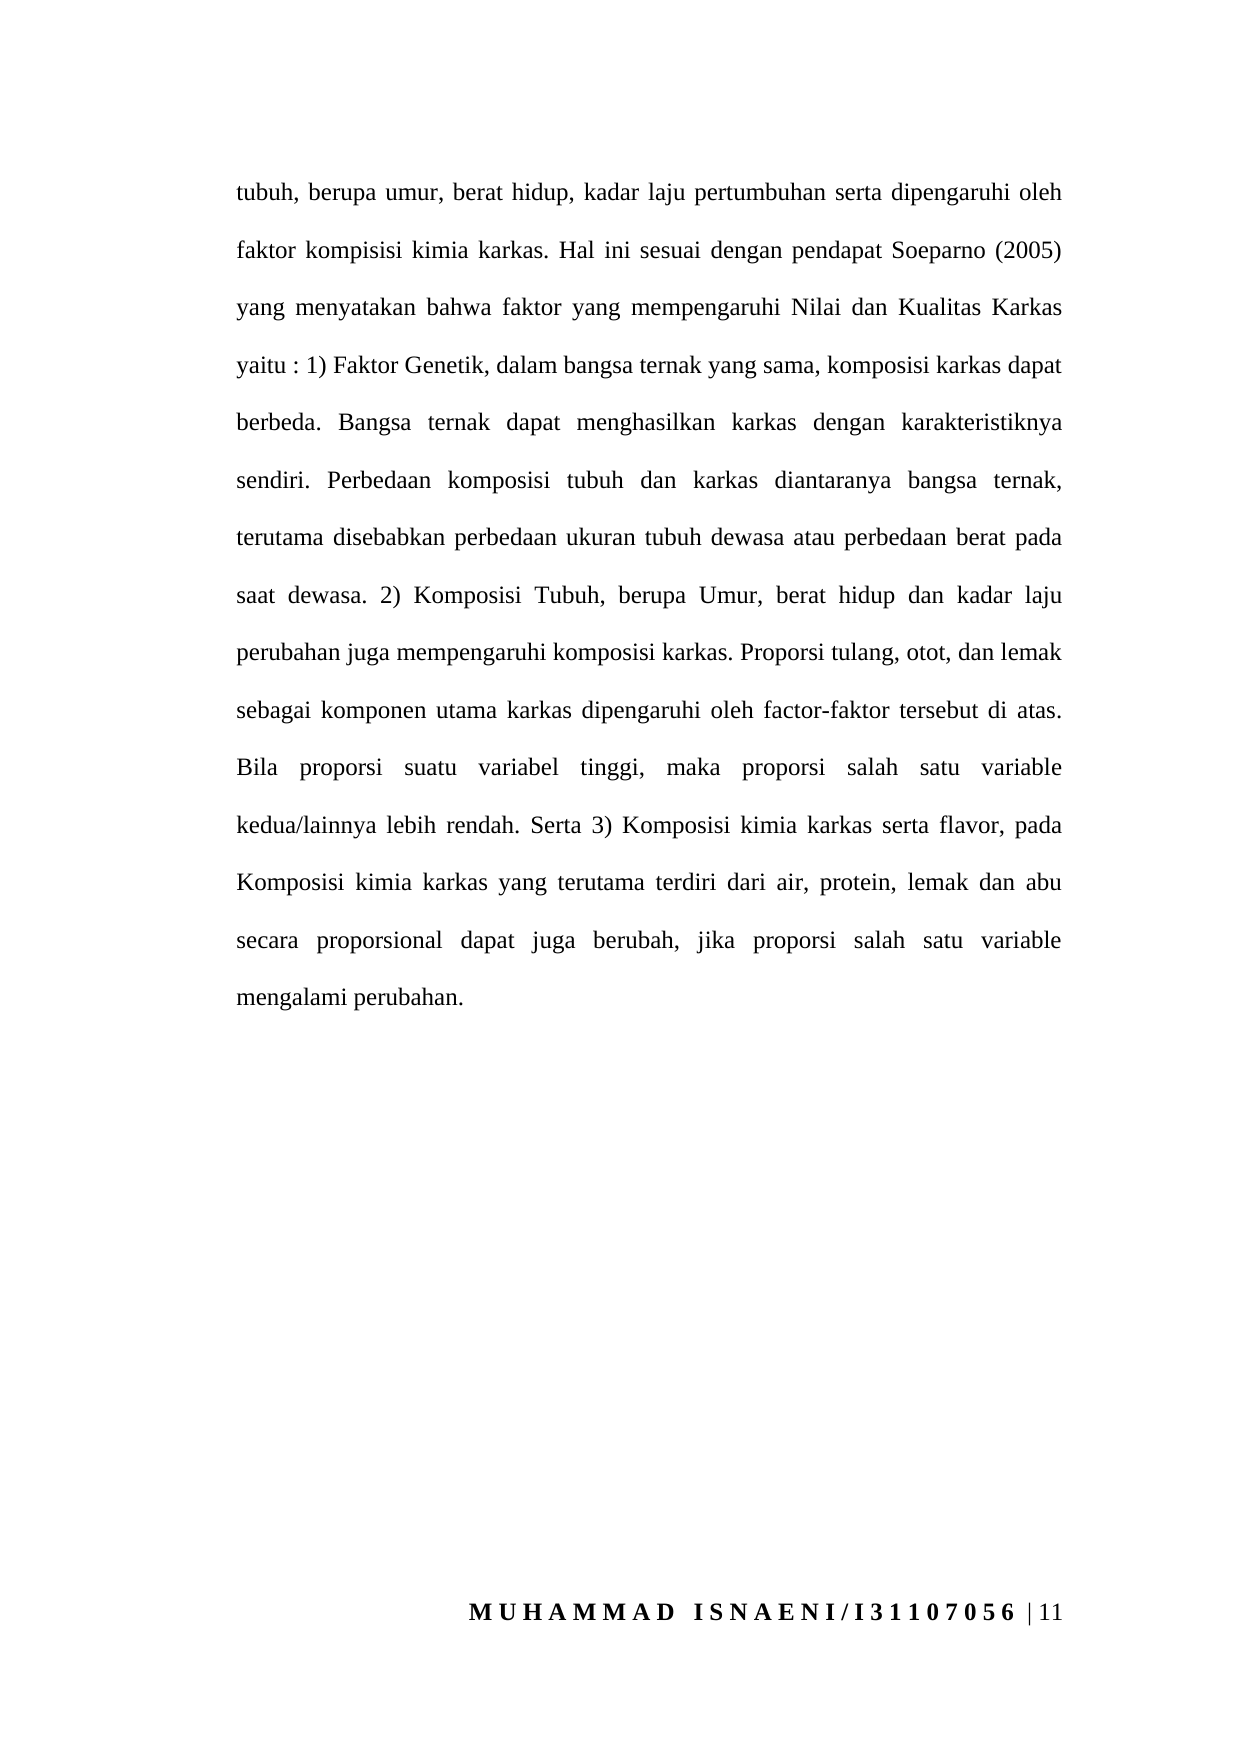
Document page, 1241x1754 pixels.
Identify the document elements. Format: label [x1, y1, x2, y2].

text [236, 177, 1063, 1011]
